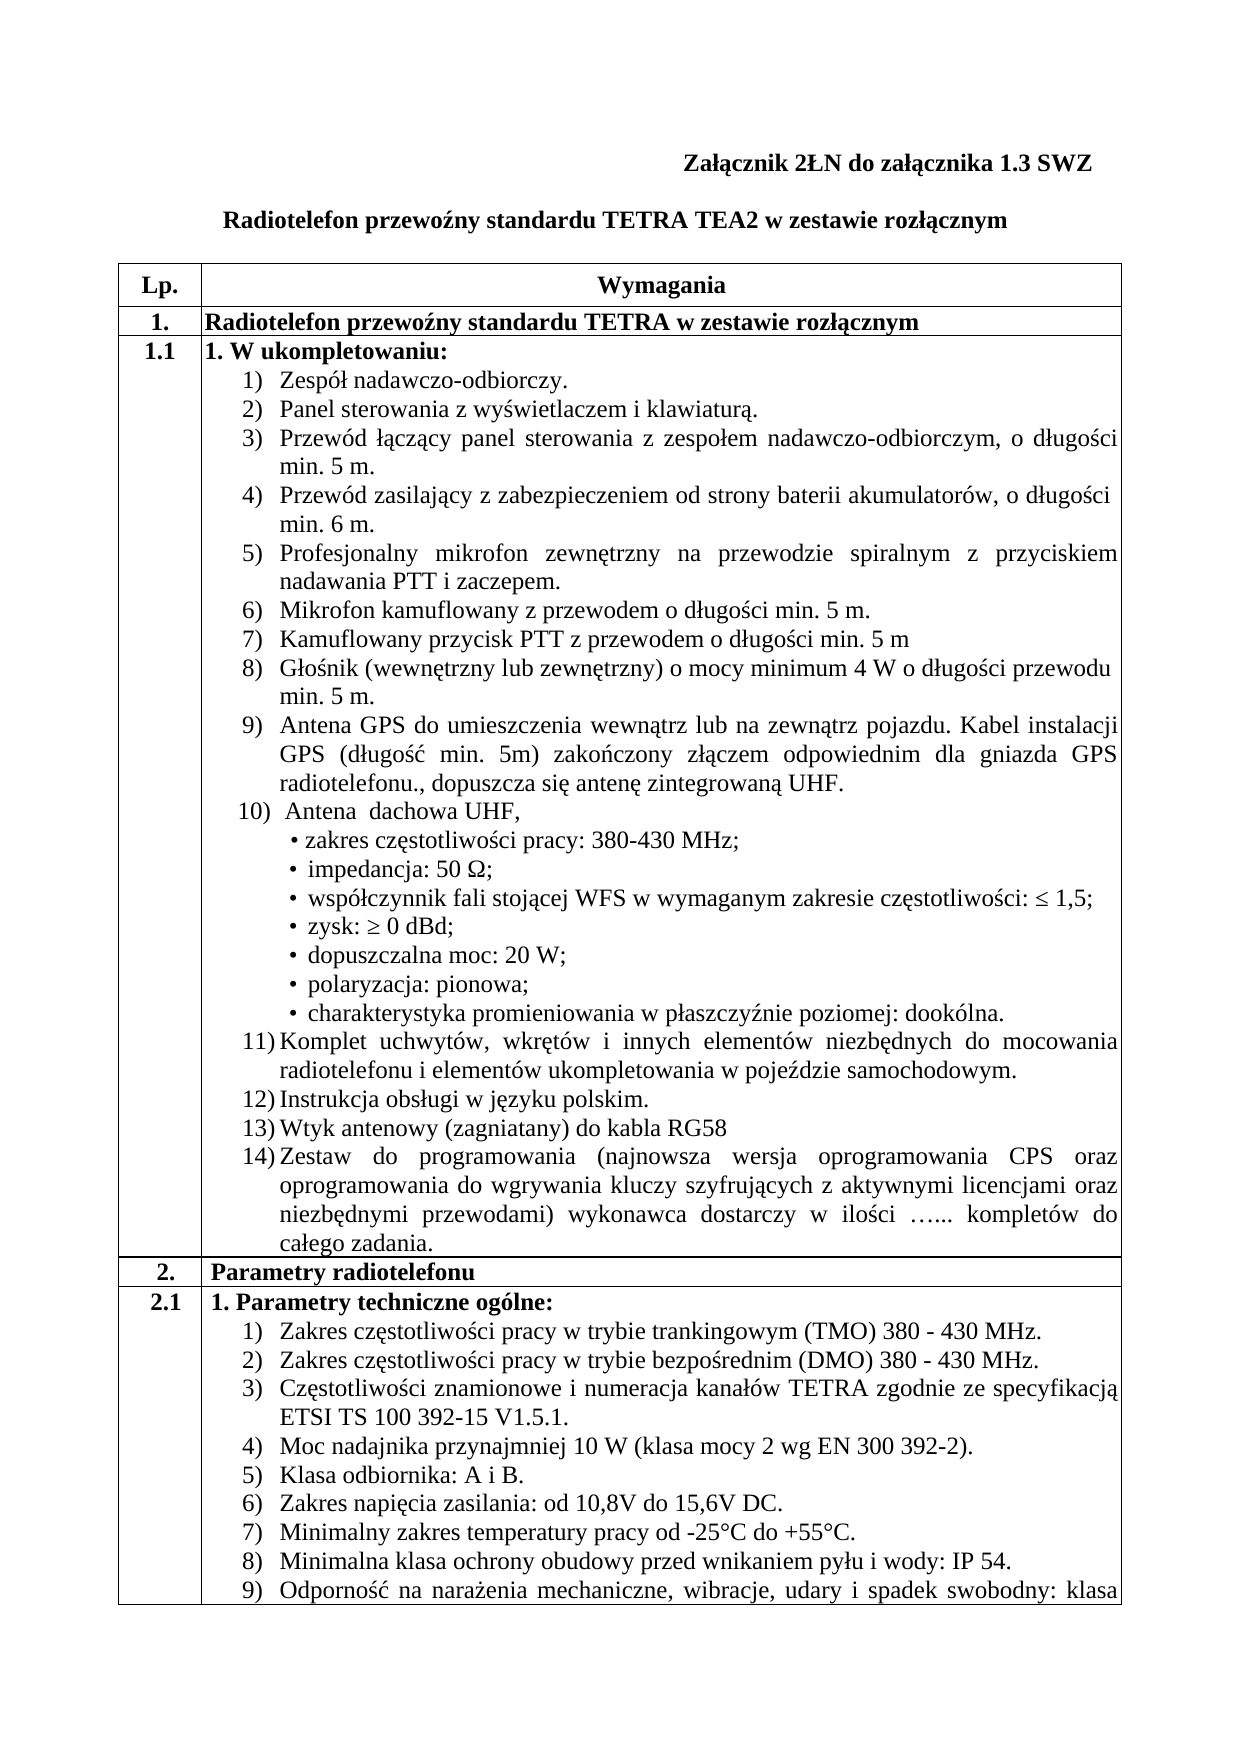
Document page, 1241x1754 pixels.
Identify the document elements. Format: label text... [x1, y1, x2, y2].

text Załącznik 2ŁN do załącznika 1.3 SWZ [223, 148, 1093, 176]
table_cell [202, 1287, 1121, 1603]
table_cell 1.1 [119, 336, 201, 1256]
table_cell Parametry radiotelefonu [202, 1258, 1121, 1286]
table_cell 2.1 [119, 1287, 201, 1603]
table_header Lp. [119, 264, 201, 306]
table_cell 2. [119, 1258, 201, 1286]
table_header Wymagania [202, 264, 1121, 306]
text Radiotelefon przewoźny standardu TETRA TEA2 w zestawie rozłącznym [223, 205, 1093, 234]
table_cell 1. [119, 307, 201, 335]
table_cell 1. W ukompletowaniu: Zespół nadawczo-odbiorczy. Panel sterowania z wyświetlaczem i klawiaturą. Przewód łączący panel sterowania z zespołem nadawczo-odbiorczym, o długości min. 5 m. Przewód zasilający z zabezpieczeniem od strony baterii akumulatorów, o długości min. 6 m. Profesjonalny mikrofon zewnętrzny na przewodzie spiralnym z przyciskiem nadawania PTT i zaczepem. Mikrofon kamuflowany z przewodem o długości min. 5 m. Kamuflowany przycisk PTT z przewodem o długości min. 5 m Głośnik (wewnętrzny lub zewnętrzny) o mocy minimum 4 W o długości przewodu min. 5 m. Antena GPS do umieszczenia wewnątrz lub na zewnątrz pojazdu. Kabel instalacji GPS (długość min. 5m) zakończony złączem odpowiednim dla gniazda GPS radiotelefonu., dopuszcza się antenę zintegrowaną UHF. Antena dachowa UHF, • zakres częstotliwości pracy: 380-430 MHz; • impedancja: 50 Ω; • współczynnik fali stojącej WFS w wymaganym zakresie częstotliwości: ≤ 1,5; • zysk: ≥ 0 dBd; • dopuszczalna moc: 20 W; • polaryzacja: pionowa; • charakterystyka promieniowania w płaszczyźnie poziomej: dookólna. Komplet uchwytów, wkrętów i innych elementów niezbędnych do mocowania radiotelefonu i elementów ukompletowania w pojeździe samochodowym. Instrukcja obsługi w języku polskim. Wtyk antenowy (zagniatany) do kabla RG58 Zestaw do programowania (najnowsza wersja oprogramowania CPS oraz oprogramowania do wgrywania kluczy szyfrujących z aktywnymi licencjami oraz niezbędnymi przewodami) wykonawca dostarczy w ilości …... kompletów do całego zadania. [202, 336, 1121, 1256]
table_cell Radiotelefon przewoźny standardu TETRA w zestawie rozłącznym [202, 307, 1121, 335]
